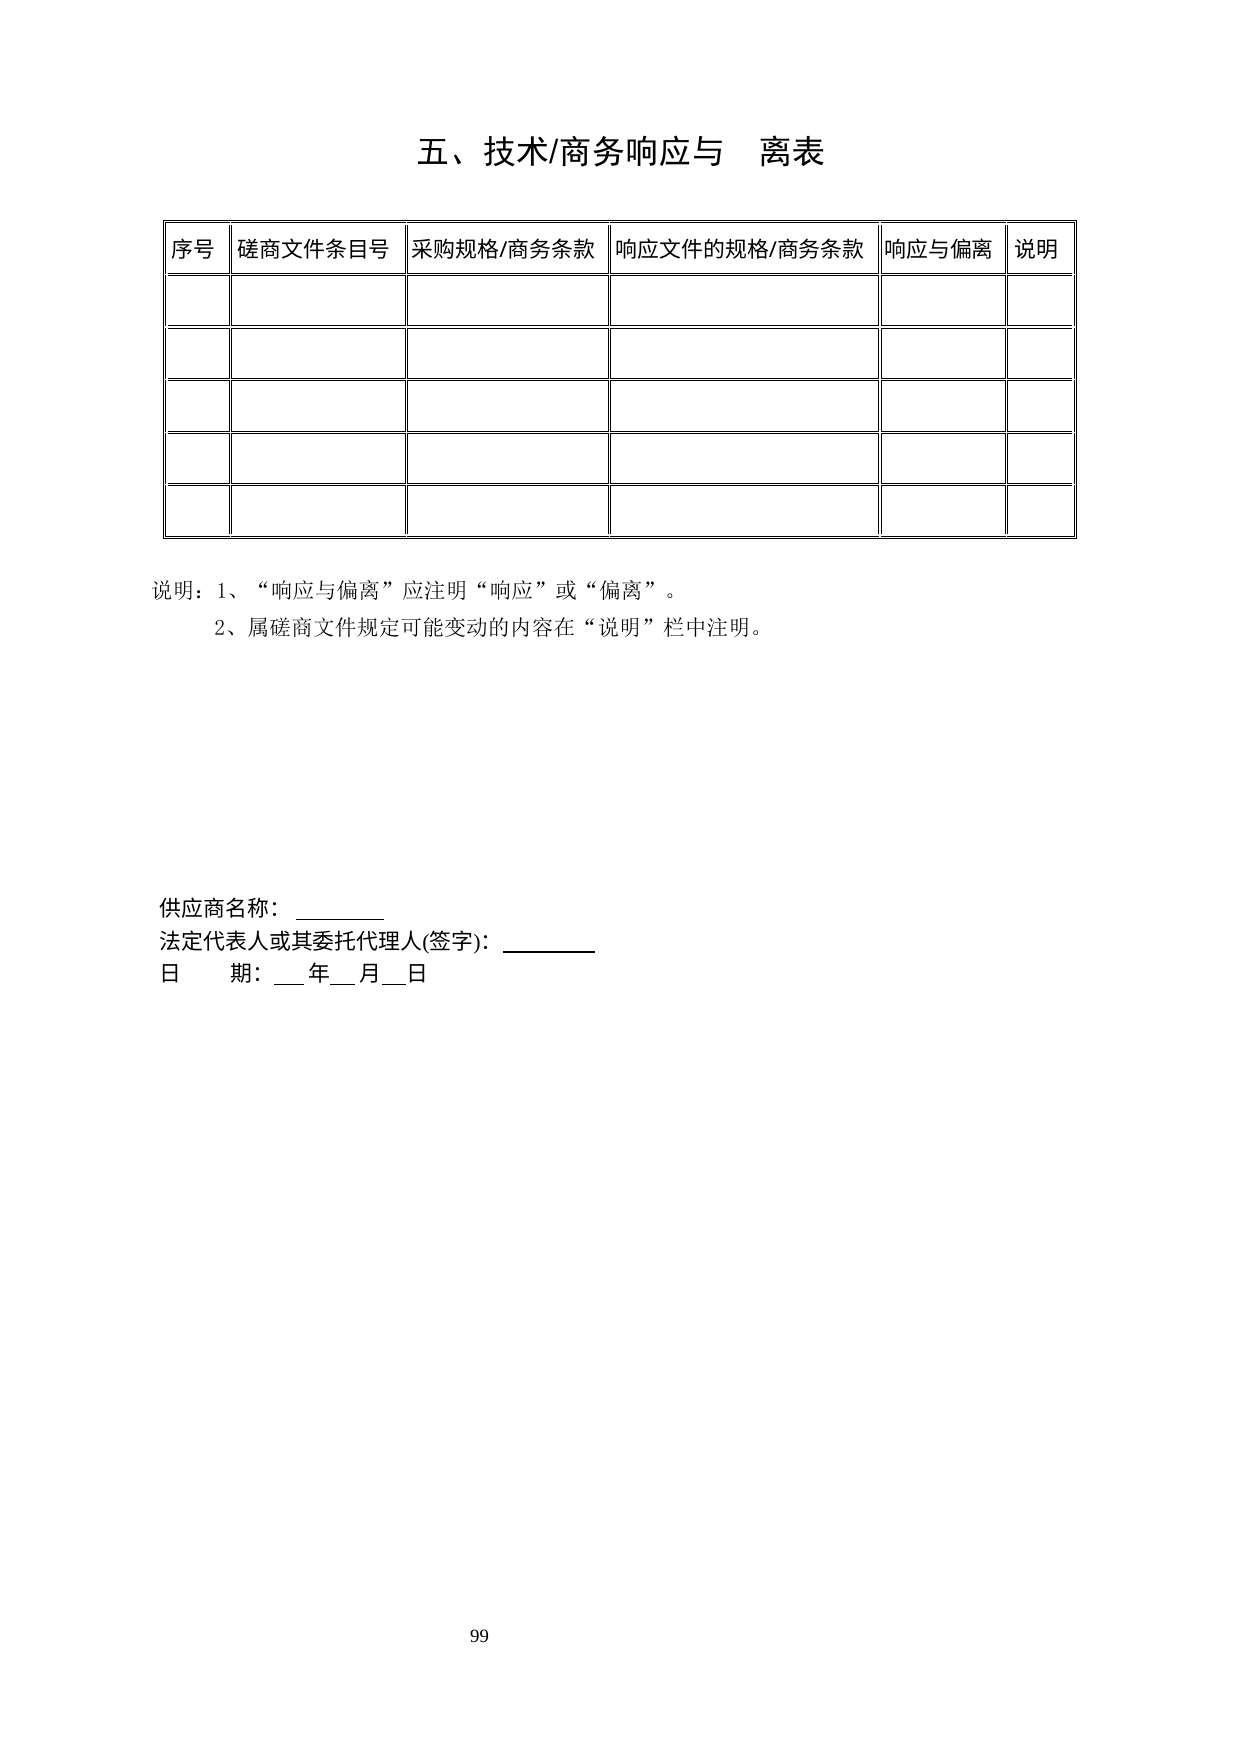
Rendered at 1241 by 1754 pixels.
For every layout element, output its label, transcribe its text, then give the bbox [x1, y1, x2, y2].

table_cell [611, 329, 878, 378]
table_cell [1007, 378, 1075, 431]
table_header 说明 [1007, 223, 1074, 273]
table_cell [882, 434, 1005, 483]
table_cell [231, 486, 406, 536]
table_cell [406, 486, 609, 536]
table_cell [408, 381, 608, 431]
table_cell [165, 325, 231, 378]
table_cell [166, 431, 229, 483]
table_cell [1007, 483, 1075, 536]
table_header 采购规格/商务条款 [406, 223, 609, 273]
table_cell [232, 329, 405, 378]
table_cell [611, 276, 878, 325]
subtitle 五、技术/商务响应与偏离表 [159, 130, 1081, 170]
text 说明：1、“响应与偏离”应注明“响应”或“偏离”。 [150, 576, 1081, 601]
table_cell [232, 381, 405, 431]
table_cell [609, 483, 880, 536]
text 法定代表人或其委托代理人(签字)： [159, 923, 1081, 956]
table_cell [166, 273, 229, 325]
table_cell [880, 483, 1007, 536]
table_header 磋商文件条目号 [231, 223, 406, 273]
table_cell [1008, 431, 1074, 483]
table_cell [165, 483, 231, 536]
text 供应商名称： [159, 891, 1081, 923]
table_header 响应与偏离 [880, 221, 1007, 273]
table_cell [408, 434, 608, 483]
table_cell [611, 381, 878, 431]
table_cell [232, 276, 405, 325]
table_cell [408, 276, 608, 325]
table_cell [1007, 325, 1075, 378]
table_cell [611, 434, 878, 483]
table_cell [232, 434, 405, 483]
table_cell [408, 329, 608, 378]
table_cell [1008, 273, 1074, 325]
table_cell [882, 329, 1005, 378]
table_header 响应文件的规格/商务条款 [609, 221, 880, 273]
table_header 序号 [165, 221, 231, 273]
text 2、属磋商文件规定可能变动的内容在“说明”栏中注明。 [159, 614, 1081, 639]
text 日 期： 年 月 日 [159, 956, 1081, 988]
table_cell [882, 381, 1005, 431]
table_cell [165, 378, 231, 431]
table_cell [882, 276, 1005, 325]
